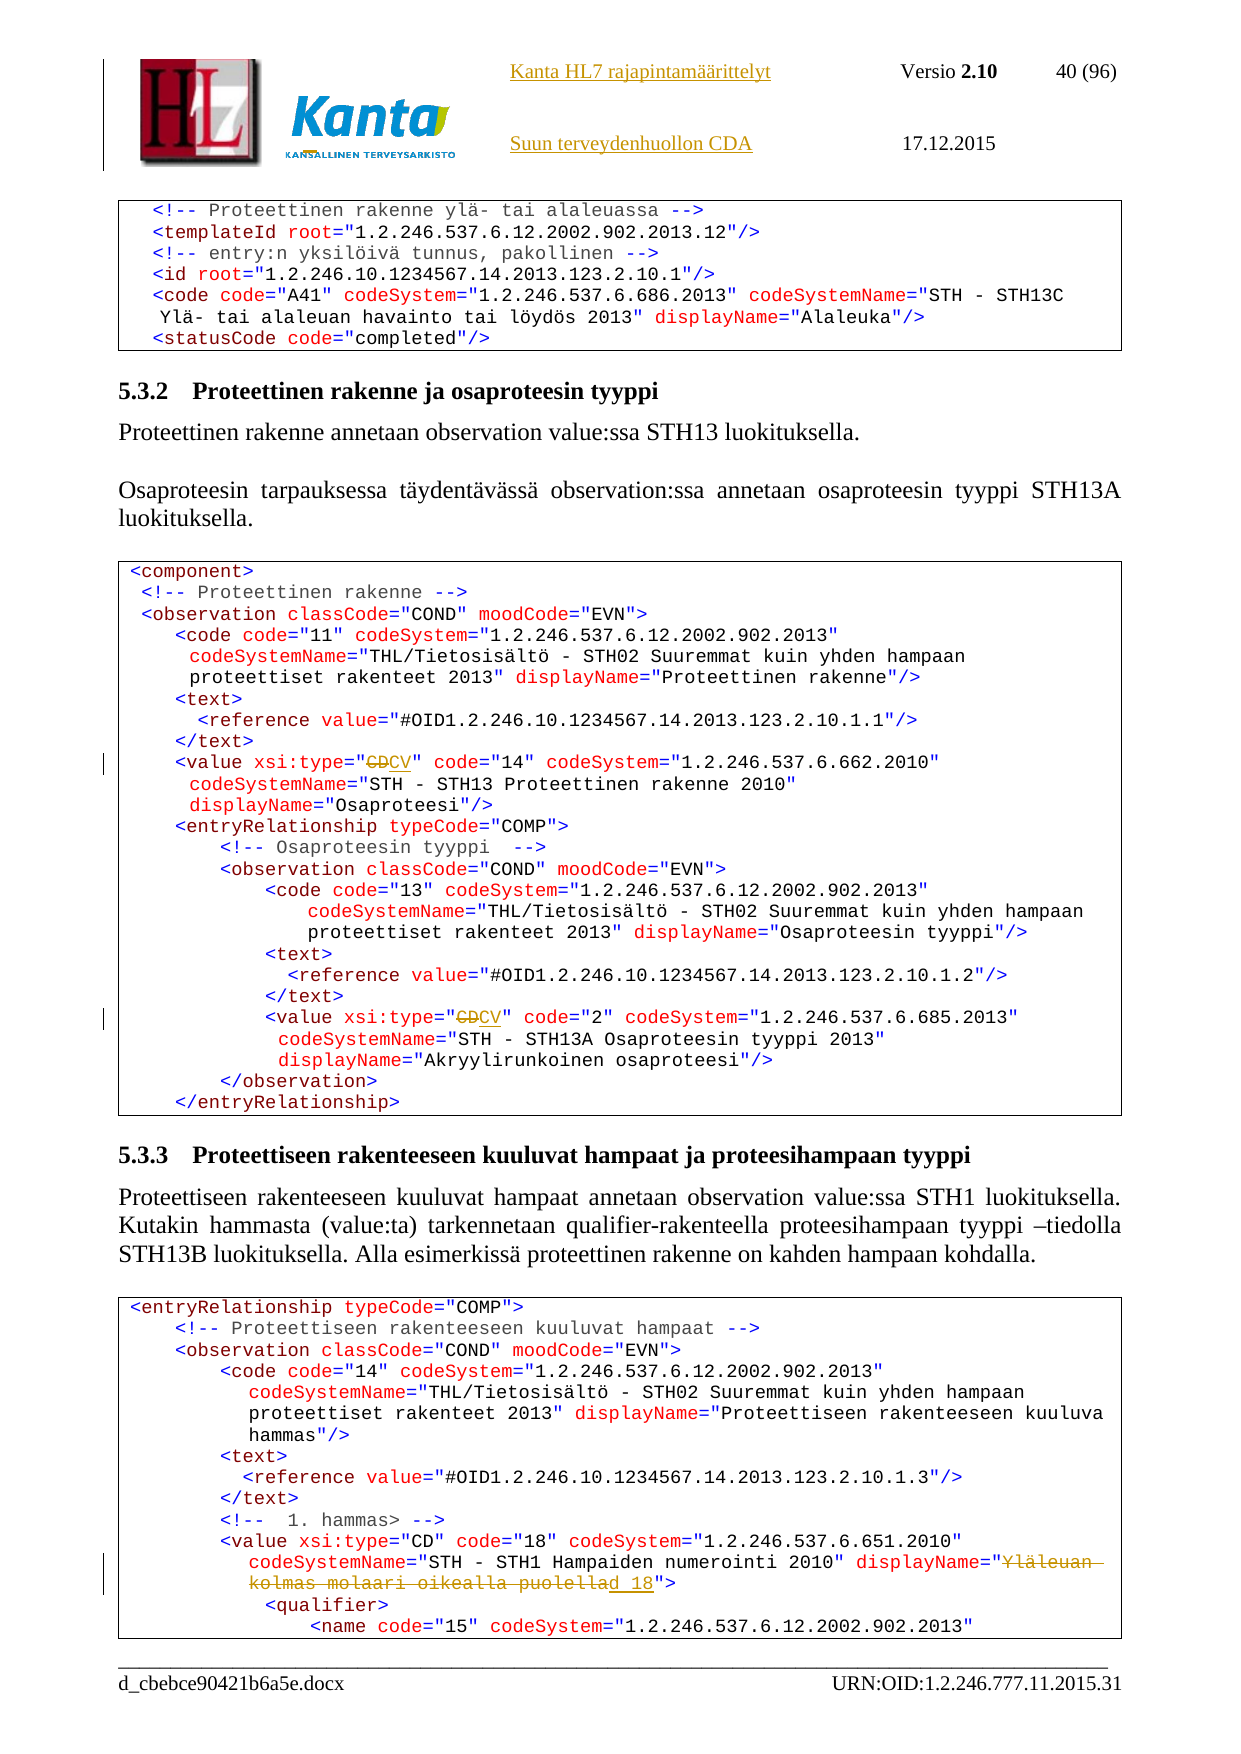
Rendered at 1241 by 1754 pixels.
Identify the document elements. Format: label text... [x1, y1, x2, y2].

subtitle Proteettiseen rakenteeseen kuuluvat hampaat ja proteesihampaan tyyppi [118, 1141, 1122, 1169]
picture [140, 59, 263, 167]
picture [306, 96, 318, 110]
text Proteettinen rakenne annetaan observation value:ssa STH13 luokituksella. [118, 417, 1122, 446]
table_header <component> <!-- Proteettinen rakenne --> <observation classCode="COND" moodCode="EVN"> <code code="11" codeSystem="1.2.246.537.6.12.2002.902.2013" codeSystemName="THL/Tietosisältö - STH02 Suuremmat kuin yhden hampaan proteettiset rakenteet 2013" displayName="Proteettinen rakenne"/> <text> <reference value="#OID1.2.246.10.1234567.14.2013.123.2.10.1.1"/> </text> <value xsi:type="" code="14" codeSystem="1.2.246.537.6.662.2010" codeSystemName="STH - STH13 Proteettinen rakenne 2010" displayName="Osaproteesi"/> <entryRelationship typeCode="COMP"> <!-- Osaproteesin tyyppi --> <observation classCode="COND" moodCode="EVN"> <code code="13" codeSystem="1.2.246.537.6.12.2002.902.2013" codeSystemName="THL/Tietosisältö - STH02 Suuremmat kuin yhden hampaan proteettiset rakenteet 2013" displayName="Osaproteesin tyyppi"/> <text> <reference value="#OID1.2.246.10.1234567.14.2013.123.2.10.1.2"/> </text> <value xsi:type="" code="2" codeSystem="1.2.246.537.6.685.2013" codeSystemName="STH - STH13A Osaproteesin tyyppi 2013" displayName="Akryylirunkoinen osaproteesi"/> </observation> </entryRelationship> [119, 562, 1121, 1114]
text Proteettiseen rakenteeseen kuuluvat hampaat annetaan observation value:ssa STH1 luokituksella. Kutakin hammasta (value:ta) tarkennetaan qualifier-rakenteella proteesihampaan tyyppi –tiedolla STH13B luokituksella. Alla esimerkissä proteettinen rakenne on kahden hampaan kohdalla. [118, 1182, 1122, 1268]
picture [285, 96, 455, 158]
subtitle Proteettinen rakenne ja osaproteesin tyyppi [118, 376, 1122, 405]
text Osaproteesin tarpauksessa täydentävässä observation:ssa annetaan osaproteesin tyyppi STH13A luokituksella. [118, 475, 1122, 532]
